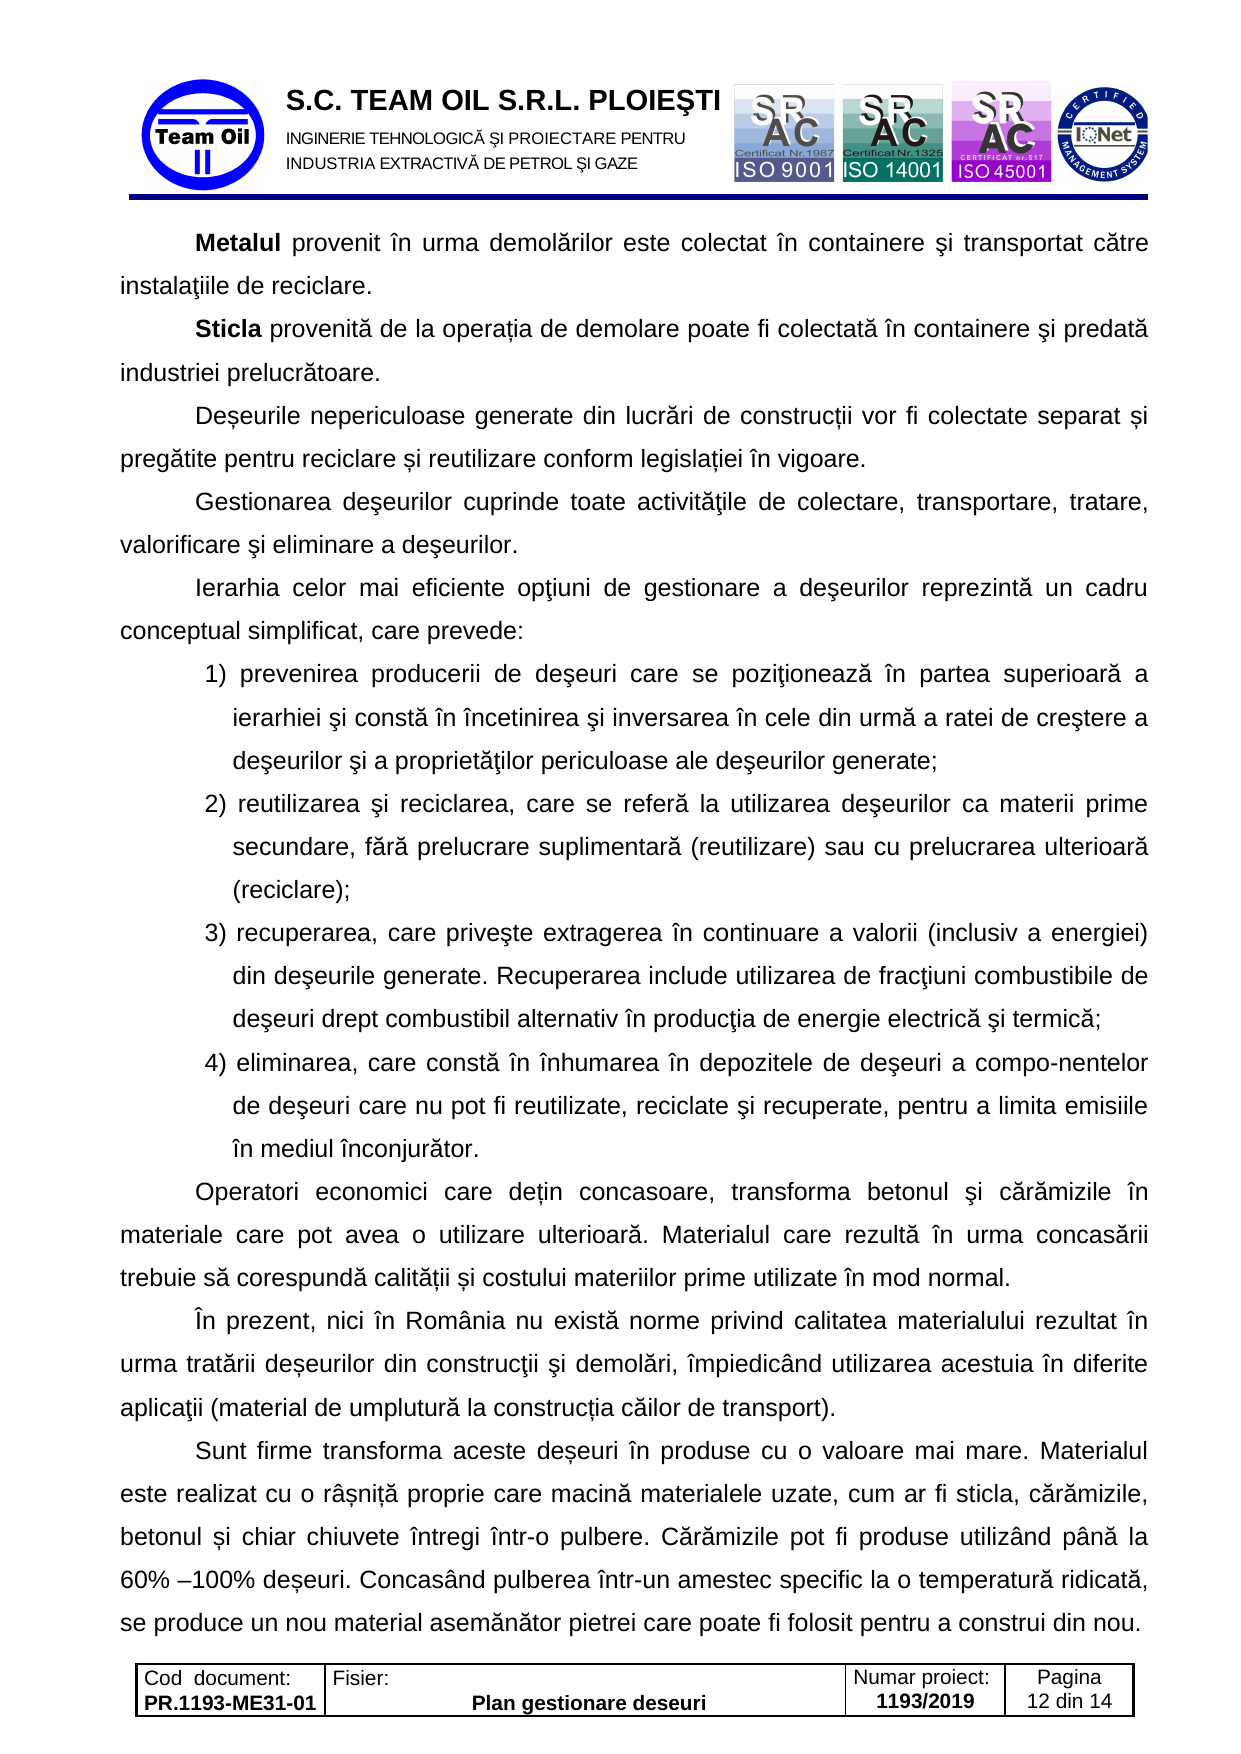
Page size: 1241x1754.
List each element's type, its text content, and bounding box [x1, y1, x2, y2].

list Operatori economici care dețin concasoare, transforma betonul şi cărămizile în materiale care pot avea o utilizare ulterioară. Materialul care rezultă în urma concasării trebuie să corespundă calității și costului materiilor prime utilizate în mod normal. [120, 1177, 1150, 1292]
list 1) prevenirea producerii de deşeuri care se poziţionează în partea superioară a ierarhiei şi constă în încetinirea şi inversarea în cele din urmă a ratei de creştere a deşeurilor şi a proprietăţilor periculoase ale deşeurilor generate; [204, 659, 1150, 774]
picture [951, 81, 1052, 182]
list Metalul provenit în urma demolărilor este colectat în containere şi transportat către instalaţiile de reciclare. [120, 228, 1150, 300]
list Gestionarea deşeurilor cuprinde toate activităţile de colectare, transportare, tratare, valorificare şi eliminare a deşeurilor. [120, 487, 1150, 559]
list 3) recuperarea, care priveşte extragerea în continuare a valorii (inclusiv a energiei) din deşeurile generate. Recuperarea include utilizarea de fracţiuni combustibile de deşeuri drept combustibil alternativ în producţia de energie electrică şi termică; [204, 918, 1150, 1033]
list În prezent, nici în România nu există norme privind calitatea materialului rezultat în urma tratării deșeurilor din construcţii şi demolări, împiedicând utilizarea acestuia în diferite aplicaţii (material de umplutură la construcția căilor de transport). [120, 1306, 1150, 1421]
list 4) eliminarea, care constă în înhumarea în depozitele de deşeuri a compo-nentelor de deşeuri care nu pot fi reutilizate, reciclate şi recuperate, pentru a limita emisiile în mediul înconjurător. [204, 1047, 1150, 1162]
picture [842, 84, 943, 182]
list 2) reutilizarea şi reciclarea, care se referă la utilizarea deşeurilor ca materii prime secundare, fără prelucrare suplimentară (reutilizare) sau cu prelucrarea ulterioară (reciclare); [204, 789, 1150, 904]
list Ierarhia celor mai eficiente opţiuni de gestionare a deşeurilor reprezintă un cadru conceptual simplificat, care prevede: [120, 573, 1150, 645]
list Sunt firme transforma aceste deșeuri în produse cu o valoare mai mare. Materialul este realizat cu o râșniță proprie care macină materialele uzate, cum ar fi sticla, cărămizile, betonul și chiar chiuvete întregi într-o pulbere. Cărămizile pot fi produse utilizând până la 60% –100% deșeuri. Concasând pulberea într-un amestec specific la o temperatură ridicată, se produce un nou material asemănător pietrei care poate fi folosit pentru a construi din nou. [120, 1436, 1150, 1637]
picture [1056, 86, 1148, 182]
picture [734, 84, 835, 182]
list Sticla provenită de la operația de demolare poate fi colectată în containere şi predată industriei prelucrătoare. [120, 314, 1150, 386]
picture [141, 79, 265, 191]
list Deșeurile nepericuloase generate din lucrări de construcții vor fi colectate separat și pregătite pentru reciclare și reutilizare conform legislației în vigoare. [120, 401, 1150, 472]
